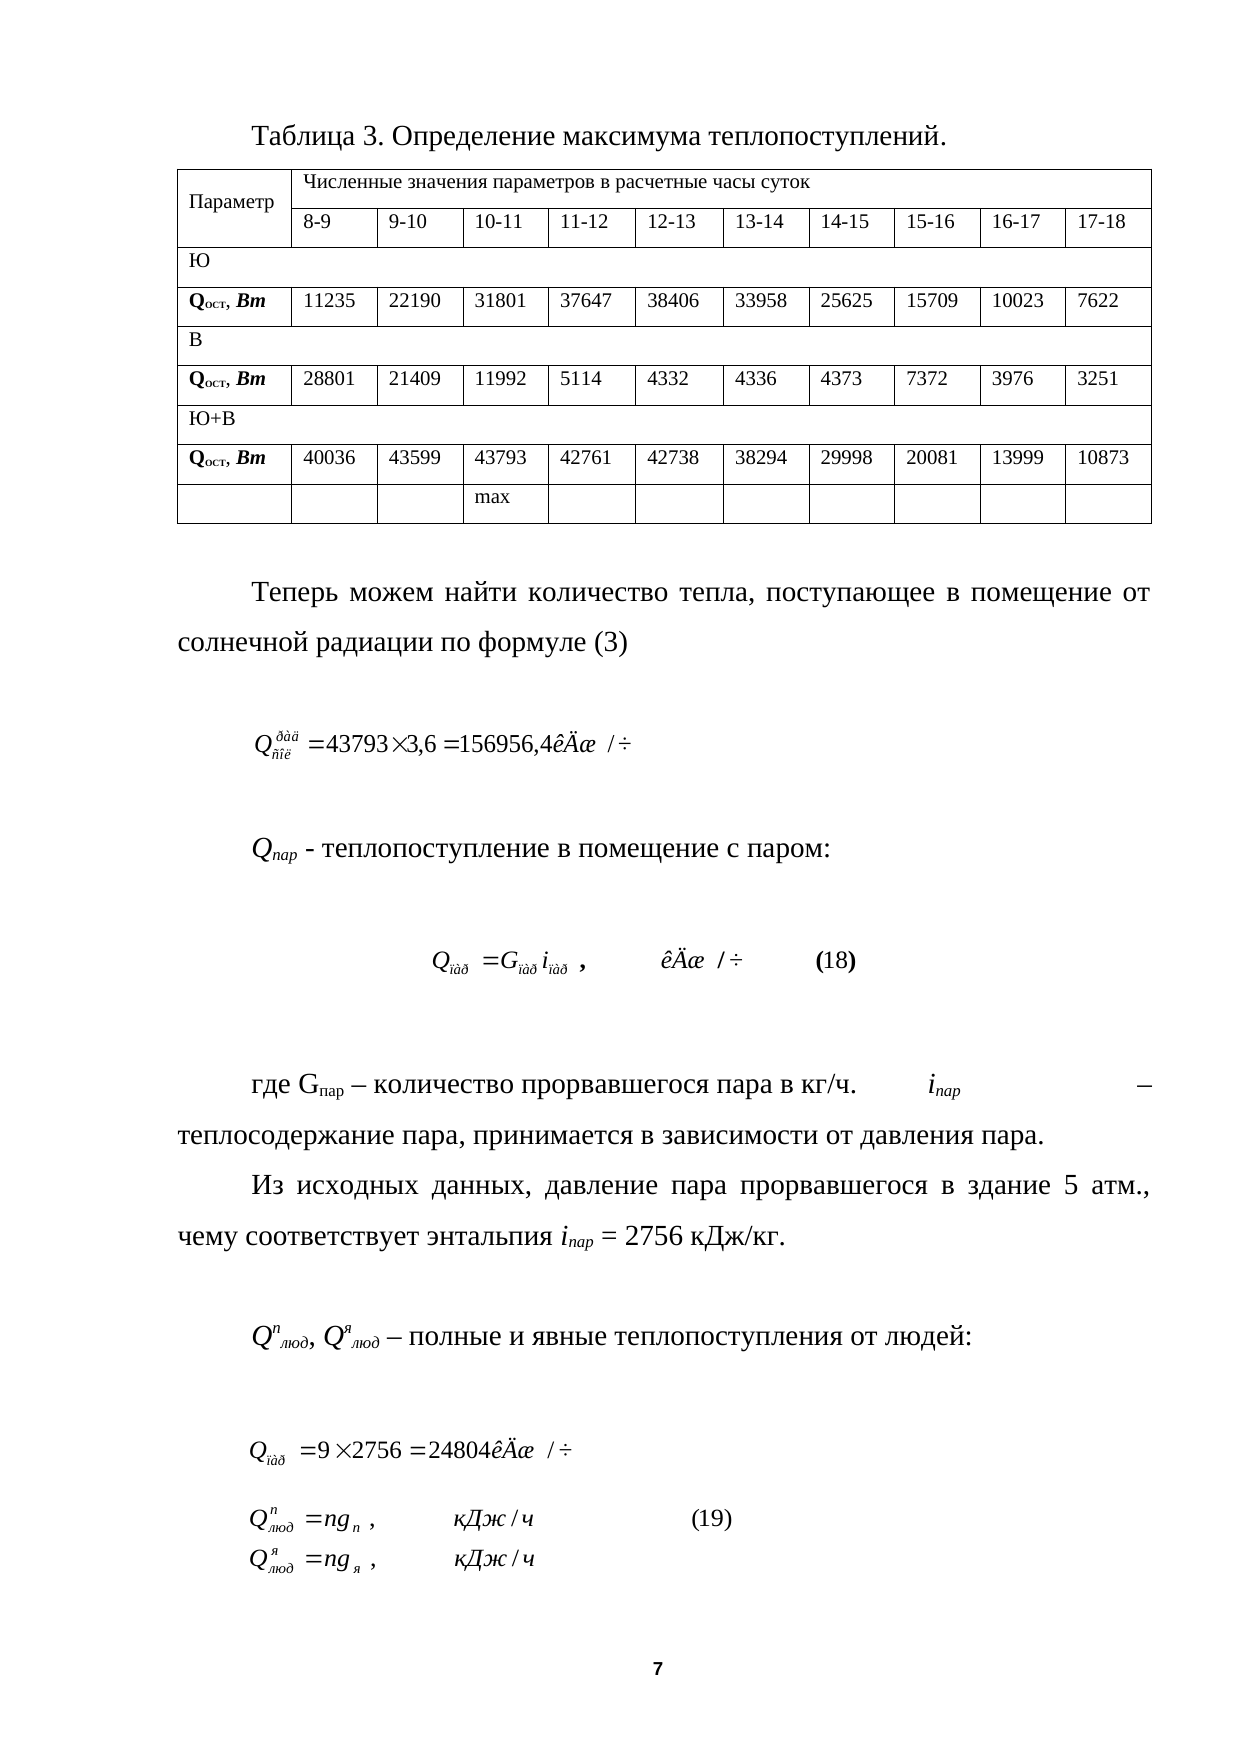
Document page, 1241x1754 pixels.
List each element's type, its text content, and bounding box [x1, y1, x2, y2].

table_cell В [178, 327, 1151, 365]
text Qпар - теплопоступление в помещение с паром: [177, 831, 1152, 864]
table_cell 43599 [378, 445, 463, 483]
table_cell [1066, 485, 1151, 523]
table_cell 43793 [464, 445, 548, 483]
table_cell 7372 [895, 366, 980, 405]
table_cell 4336 [724, 366, 809, 405]
table_cell 17-18 [1066, 209, 1151, 247]
table_cell 14-15 [810, 209, 894, 247]
table_cell 12-13 [636, 209, 723, 247]
table_cell Ю+В [178, 406, 1151, 444]
table_cell 22190 [378, 288, 463, 326]
table_cell Qост, Вт [178, 445, 291, 483]
table_cell 42738 [636, 445, 723, 483]
text Теперь можем найти количество тепла, поступающее в помещение от солнечной радиации по формуле (3) [177, 574, 1152, 658]
table_cell [895, 485, 980, 523]
table_cell [292, 485, 377, 523]
table_cell 5114 [549, 366, 635, 405]
table_cell 4373 [810, 366, 894, 405]
table_cell 29998 [810, 445, 894, 483]
table_cell 42761 [549, 445, 635, 483]
table_cell max [464, 485, 548, 523]
table_cell 9-10 [378, 209, 463, 247]
table_cell 37647 [549, 288, 635, 326]
table_cell 33958 [724, 288, 809, 326]
table_cell 15-16 [895, 209, 980, 247]
text Из исходных данных, давление пара прорвавшегося в здание 5 атм., чему соответствует энтальпия іпар = 2756 кДж/кг. [177, 1167, 1152, 1251]
table_cell [636, 485, 723, 523]
table_cell 25625 [810, 288, 894, 326]
table_cell 10873 [1066, 445, 1151, 483]
table_cell [810, 485, 894, 523]
table_cell 8-9 [292, 209, 377, 247]
table_cell 28801 [292, 366, 377, 405]
table_cell 31801 [464, 288, 548, 326]
table_cell 20081 [895, 445, 980, 483]
table_cell 38406 [636, 288, 723, 326]
table_cell [981, 485, 1065, 523]
table_cell Ю [178, 248, 1151, 287]
table_cell 11992 [464, 366, 548, 405]
table_cell 13999 [981, 445, 1065, 483]
table_header Параметр [178, 170, 291, 247]
table_cell 3976 [981, 366, 1065, 405]
table_cell Qост, Вт [178, 366, 291, 405]
text где Gпар – количество прорвавшегося пара в кг/ч. іпар – теплосодержание пара, принимается в зависимости от давления пара. [177, 1067, 1152, 1151]
table_cell [724, 485, 809, 523]
table_cell 38294 [724, 445, 809, 483]
table_cell 7622 [1066, 288, 1151, 326]
table_cell 13-14 [724, 209, 809, 247]
table_cell Qост, Вт [178, 288, 291, 326]
table_cell 11-12 [549, 209, 635, 247]
table_cell 11235 [292, 288, 377, 326]
text Таблица 3. Определение максимума теплопоступлений. [177, 118, 1152, 152]
table_cell 16-17 [981, 209, 1065, 247]
table_header Численные значения параметров в расчетные часы суток [292, 170, 1151, 208]
table_cell [549, 485, 635, 523]
table_cell 10023 [981, 288, 1065, 326]
table_cell 10-11 [464, 209, 548, 247]
table_cell [178, 485, 291, 523]
table_cell [378, 485, 463, 523]
text Qnлюд, Qялюд – полные и явные теплопоступления от людей: [177, 1318, 1152, 1352]
table_cell 21409 [378, 366, 463, 405]
table_cell 15709 [895, 288, 980, 326]
table_cell 3251 [1066, 366, 1151, 405]
table_cell 40036 [292, 445, 377, 483]
table_cell 4332 [636, 366, 723, 405]
